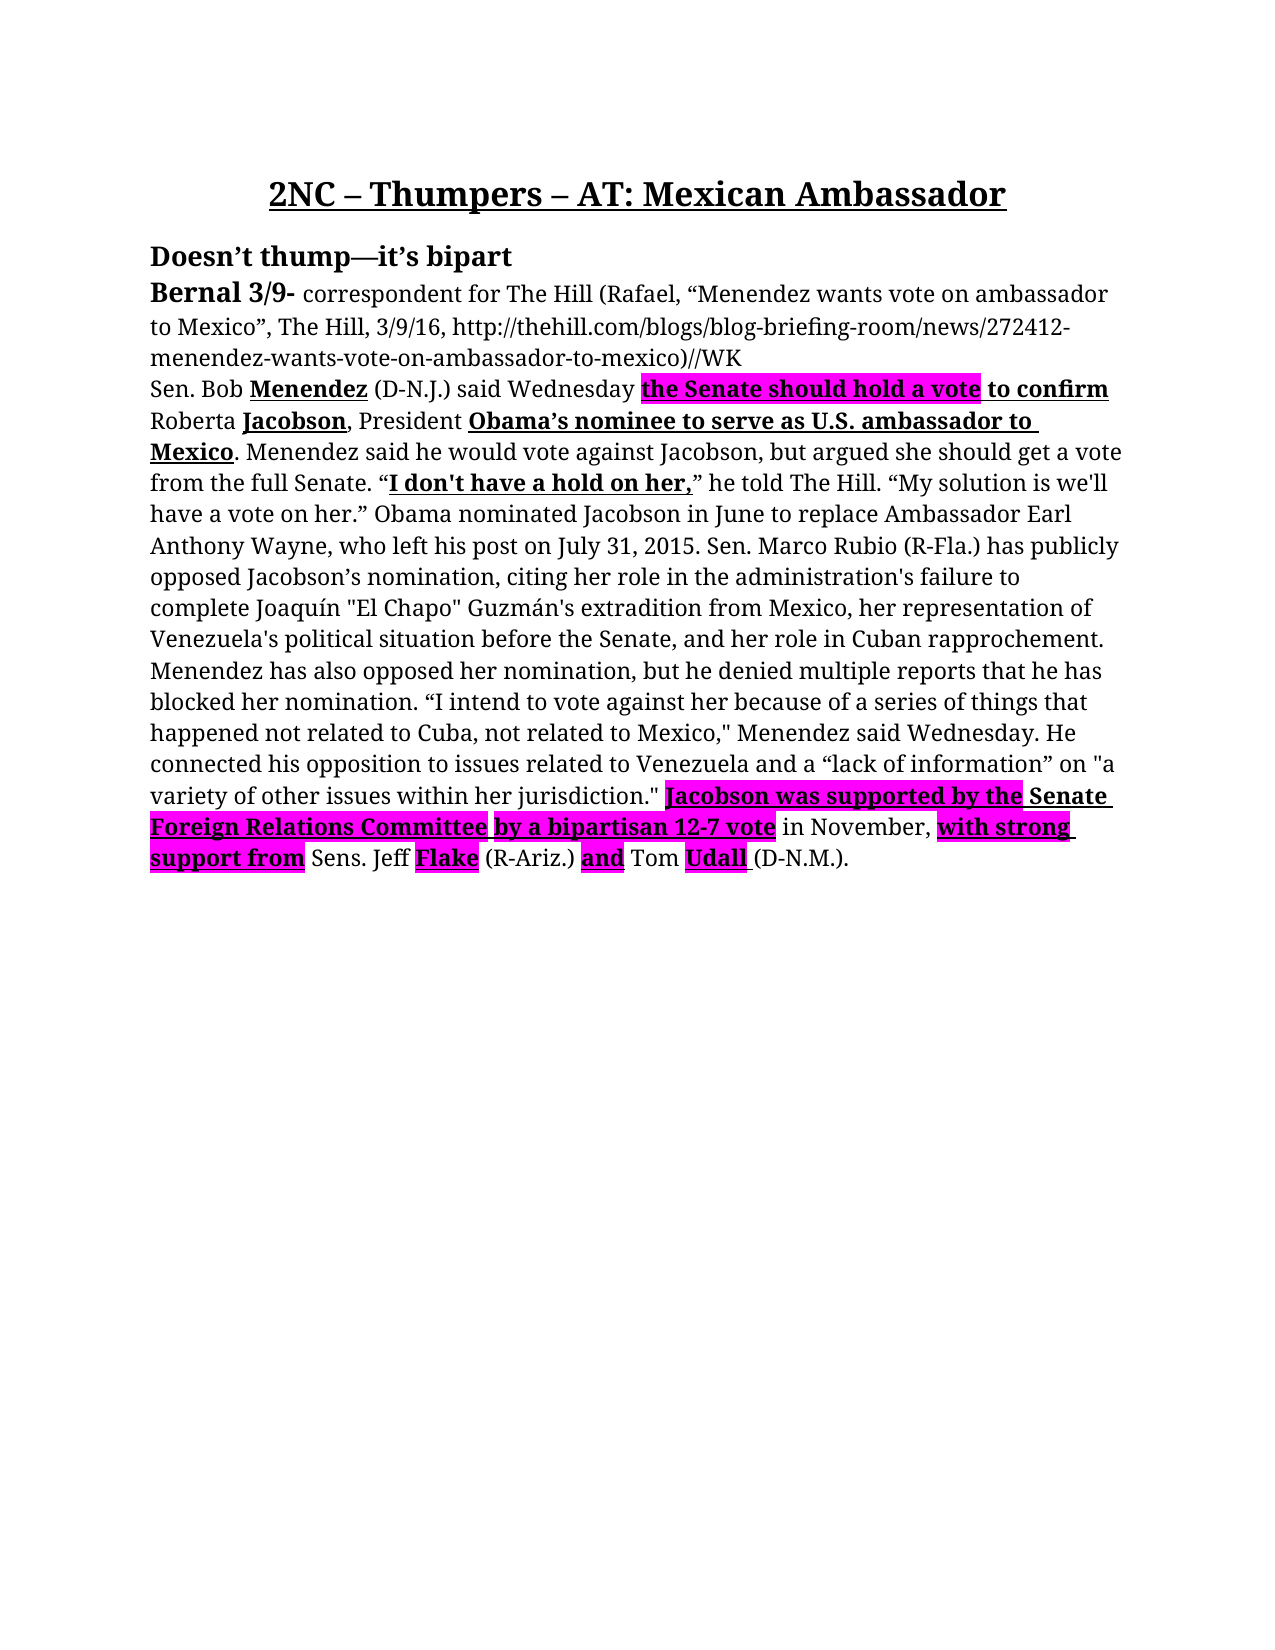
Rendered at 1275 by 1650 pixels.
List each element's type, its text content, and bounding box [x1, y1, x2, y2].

subtitle Doesn’t thump—it’s bipart [150, 237, 1125, 274]
text Sen. Bob Menendez (D-N.J.) said Wednesday the Senate should hold a vote to confirm Roberta Jacobson, President Obama’s nominee to serve as U.S. ambassador to Mexico. Menendez said he would vote against Jacobson, but argued she should get a vote from the full Senate. “I don't have a hold on her,” he told The Hill. “My solution is we'll have a vote on her.” Obama nominated Jacobson in June to replace Ambassador Earl Anthony Wayne, who left his post on July 31, 2015. Sen. Marco Rubio (R-Fla.) has publicly opposed Jacobson’s nomination, citing her role in the administration's failure to complete Joaquín "El Chapo" Guzmán's extradition from Mexico, her representation of Venezuela's political situation before the Senate, and her role in Cuban rapprochement. Menendez has also opposed her nomination, but he denied multiple reports that he has blocked her nomination. “I intend to vote against her because of a series of things that happened not related to Cuba, not related to Mexico," Menendez said Wednesday. He connected his opposition to issues related to Venezuela and a “lack of information” on "a variety of other issues within her jurisdiction." Jacobson was supported by the Senate Foreign Relations Committee by a bipartisan 12-7 vote in November, with strong support from Sens. Jeff Flake (R-Ariz.) and Tom Udall (D-N.M.). [150, 373, 1125, 873]
text Bernal 3/9- correspondent for The Hill (Rafael, “Menendez wants vote on ambassador to Mexico”, The Hill, 3/9/16, http://thehill.com/blogs/blog-briefing-room/news/272412-menendez-wants-vote-on-ambassador-to-mexico)//WK [150, 274, 1125, 373]
subtitle 2NC – Thumpers – AT: Mexican Ambassador [150, 171, 1125, 216]
